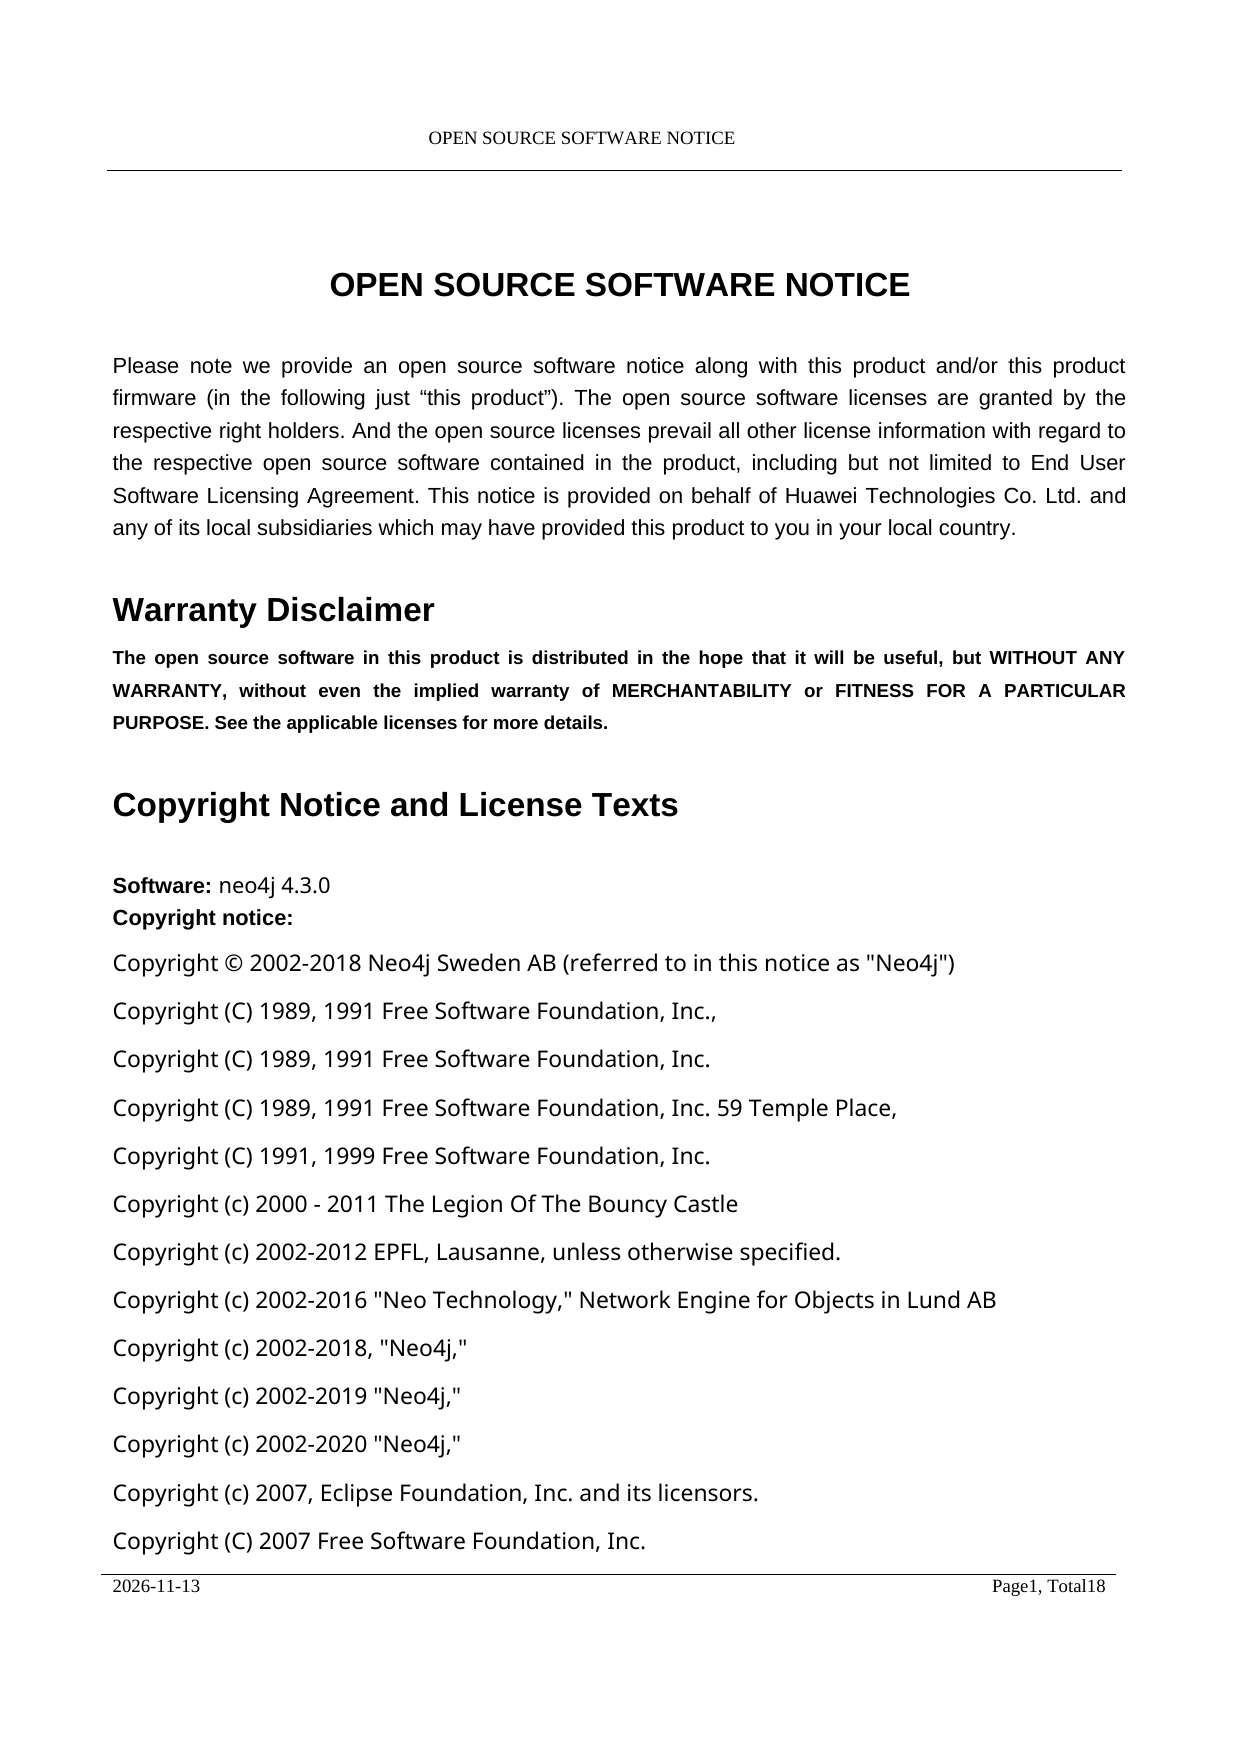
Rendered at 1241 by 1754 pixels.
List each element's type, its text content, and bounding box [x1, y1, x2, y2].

text Copyright (c) 2002-2020 "Neo4j," [112, 1428, 1128, 1460]
text Copyright (c) 2007, Eclipse Foundation, Inc. and its licensors. [112, 1476, 1128, 1508]
text Copyright (C) 1989, 1991 Free Software Foundation, Inc. 59 Temple Place, [112, 1091, 1128, 1123]
text Software: neo4j 4.3.0 [112, 869, 1128, 901]
text Copyright © 2002-2018 Neo4j Sweden AB (referred to in this notice as "Neo4j") [112, 947, 1128, 979]
text Copyright (C) 1991, 1999 Free Software Foundation, Inc. [112, 1139, 1128, 1172]
text OPEN SOURCE SOFTWARE NOTICE [112, 251, 1128, 316]
text Copyright (C) 1989, 1991 Free Software Foundation, Inc., [112, 995, 1128, 1027]
text Copyright (c) 2000 - 2011 The Legion Of The Bouncy Castle [112, 1187, 1128, 1220]
text Copyright (c) 2002-2019 "Neo4j," [112, 1380, 1128, 1412]
text Copyright (c) 2002-2012 EPFL, Lausanne, unless otherwise specified. [112, 1235, 1128, 1268]
text Copyright (C) 1989, 1991 Free Software Foundation, Inc. [112, 1043, 1128, 1075]
text Copyright Notice and License Texts [112, 771, 1128, 836]
text Copyright (c) 2002-2016 "Neo Technology," Network Engine for Objects in Lund AB [112, 1283, 1128, 1316]
text The open source software in this product is distributed in the hope that it will be useful, but WITHOUT ANY WARRANTY, without even the implied warranty of MERCHANTABILITY or FITNESS FOR A PARTICULAR PURPOSE. See the applicable licenses for more details. [112, 641, 1128, 739]
text Copyright (c) 2002-2018, "Neo4j," [112, 1332, 1128, 1364]
text Please note we provide an open source software notice along with this product and/or this product firmware (in the following just “this product”). The open source software licenses are granted by the respective right holders. And the open source licenses prevail all other license information with regard to the respective open source software contained in the product, including but not limited to End User Software Licensing Agreement. This notice is provided on behalf of Huawei Technologies Co. Ltd. and any of its local subsidiaries which may have provided this product to you in your local country. [112, 349, 1128, 544]
text Warranty Disclaimer [112, 576, 1128, 641]
text Copyright notice: [112, 901, 1128, 934]
text Copyright (C) 2007 Free Software Foundation, Inc. [112, 1524, 1128, 1557]
